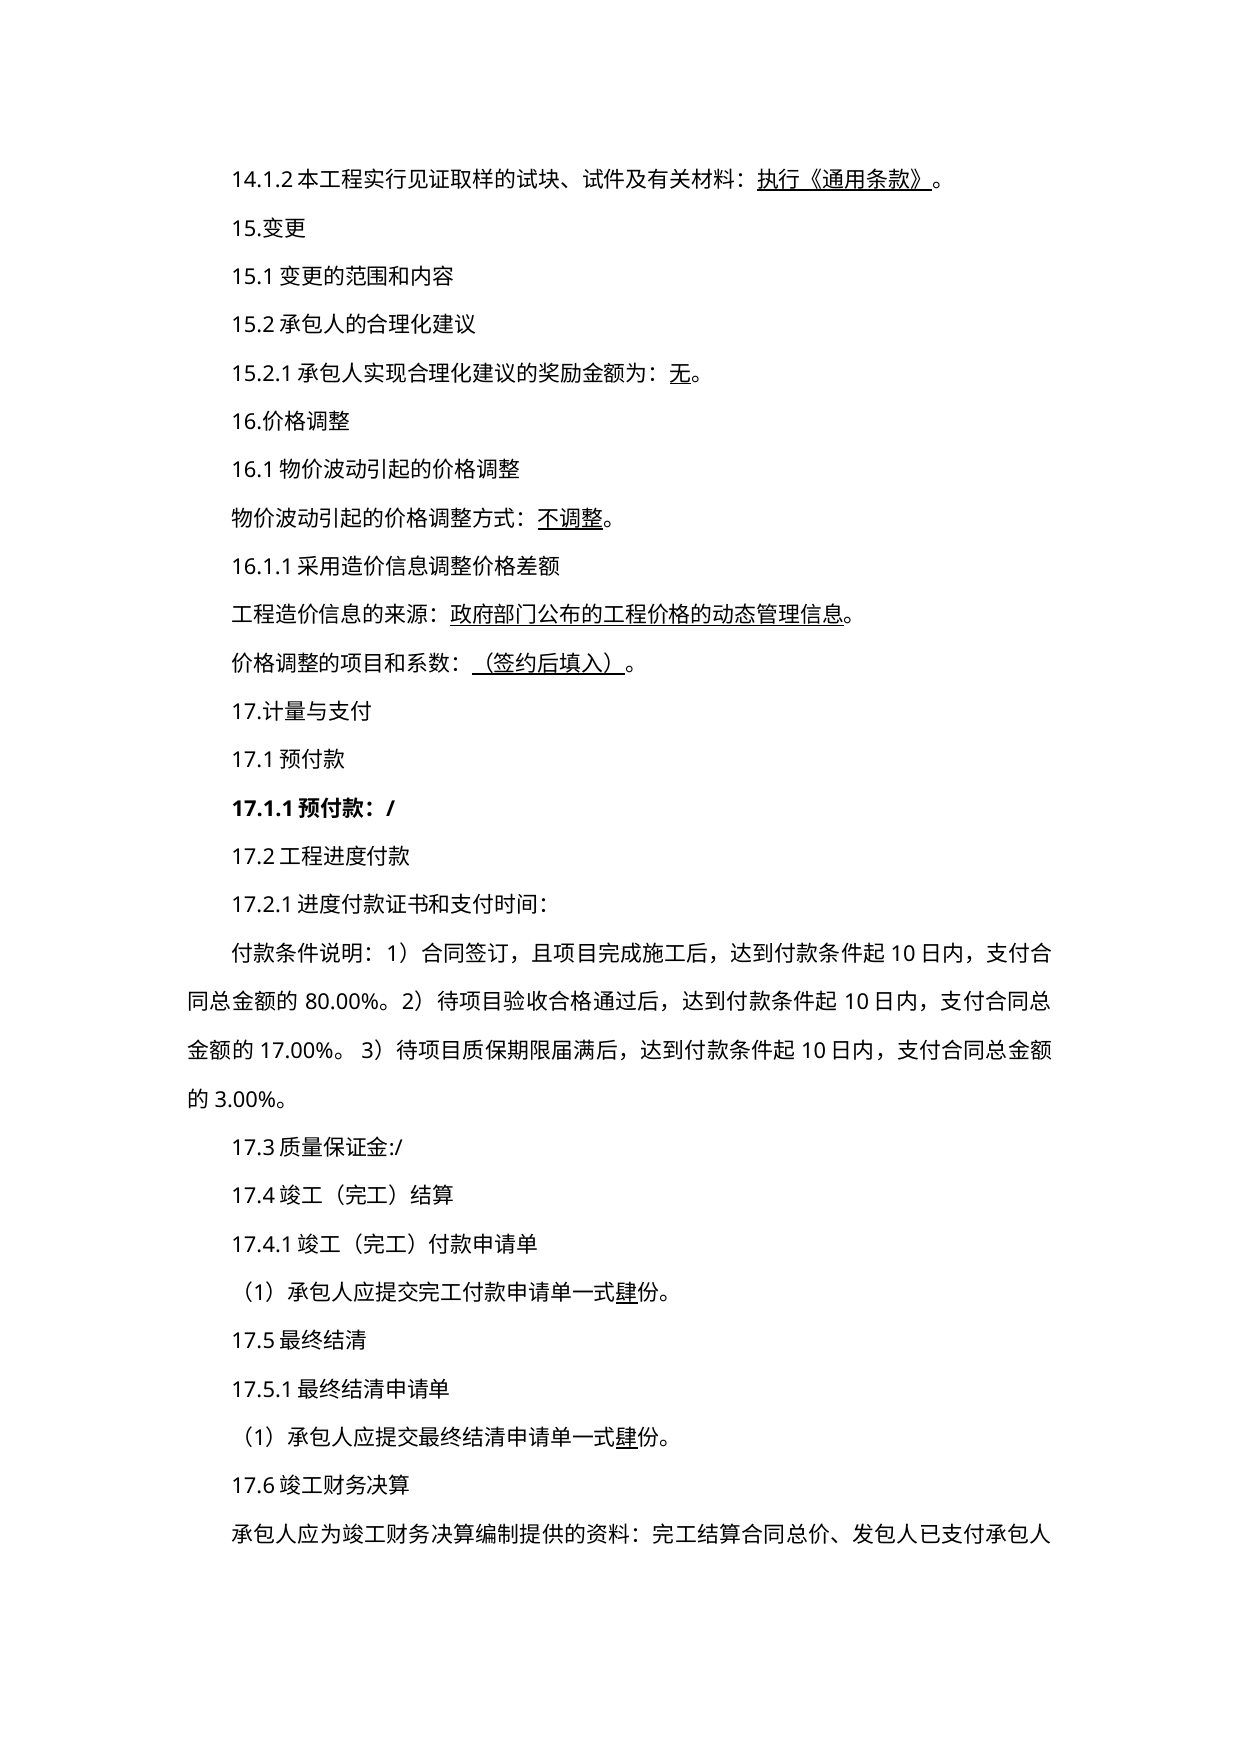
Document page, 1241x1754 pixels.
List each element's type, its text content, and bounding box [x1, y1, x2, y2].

text 付款条件说明：1）合同签订，且项目完成施工后，达到付款条件起10日内，支付合同总金额的 80.00%。2）待项目验收合格通过后，达到付款条件起10日内，支付合同总金额的 17.00%。 3）待项目质保期限届满后，达到付款条件起10日内，支付合同总金额的 3.00%。 [187, 935, 1053, 1114]
text 16.1物价波动引起的价格调整 [187, 452, 1053, 484]
text 15.变更 [187, 210, 1053, 243]
text （1）承包人应提交完工付款申请单一式肆份。 [187, 1275, 1053, 1307]
text 14.1.2本工程实行见证取样的试块、试件及有关材料：执行《通用条款》。 [187, 162, 1053, 194]
text 15.1变更的范围和内容 [187, 259, 1053, 291]
text 价格调整的项目和系数：（签约后填入）。 [187, 645, 1053, 678]
text 17.5.1最终结清申请单 [187, 1372, 1053, 1404]
text 17.5最终结清 [187, 1323, 1053, 1356]
text 17.4竣工（完工）结算 [187, 1178, 1053, 1211]
text 16.价格调整 [187, 404, 1053, 436]
text 17.1.1预付款：/ [187, 790, 1053, 823]
text 17.2.1进度付款证书和支付时间： [187, 887, 1053, 919]
text 15.2承包人的合理化建议 [187, 307, 1053, 339]
text 17.1预付款 [187, 742, 1053, 774]
text （1）承包人应提交最终结清申请单一式肆份。 [187, 1420, 1053, 1452]
text 17.3质量保证金:/ [187, 1130, 1053, 1162]
text 15.2.1承包人实现合理化建议的奖励金额为：无。 [187, 355, 1053, 388]
text 物价波动引起的价格调整方式：不调整。 [187, 500, 1053, 533]
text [187, 1517, 1053, 1549]
text 17.6竣工财务决算 [187, 1468, 1053, 1501]
text 17.计量与支付 [187, 694, 1053, 726]
text 工程造价信息的来源：政府部门公布的工程价格的动态管理信息。 [187, 597, 1053, 629]
text 16.1.1采用造价信息调整价格差额 [187, 549, 1053, 581]
text 17.2工程进度付款 [187, 839, 1053, 871]
text 17.4.1竣工（完工）付款申请单 [187, 1227, 1053, 1259]
